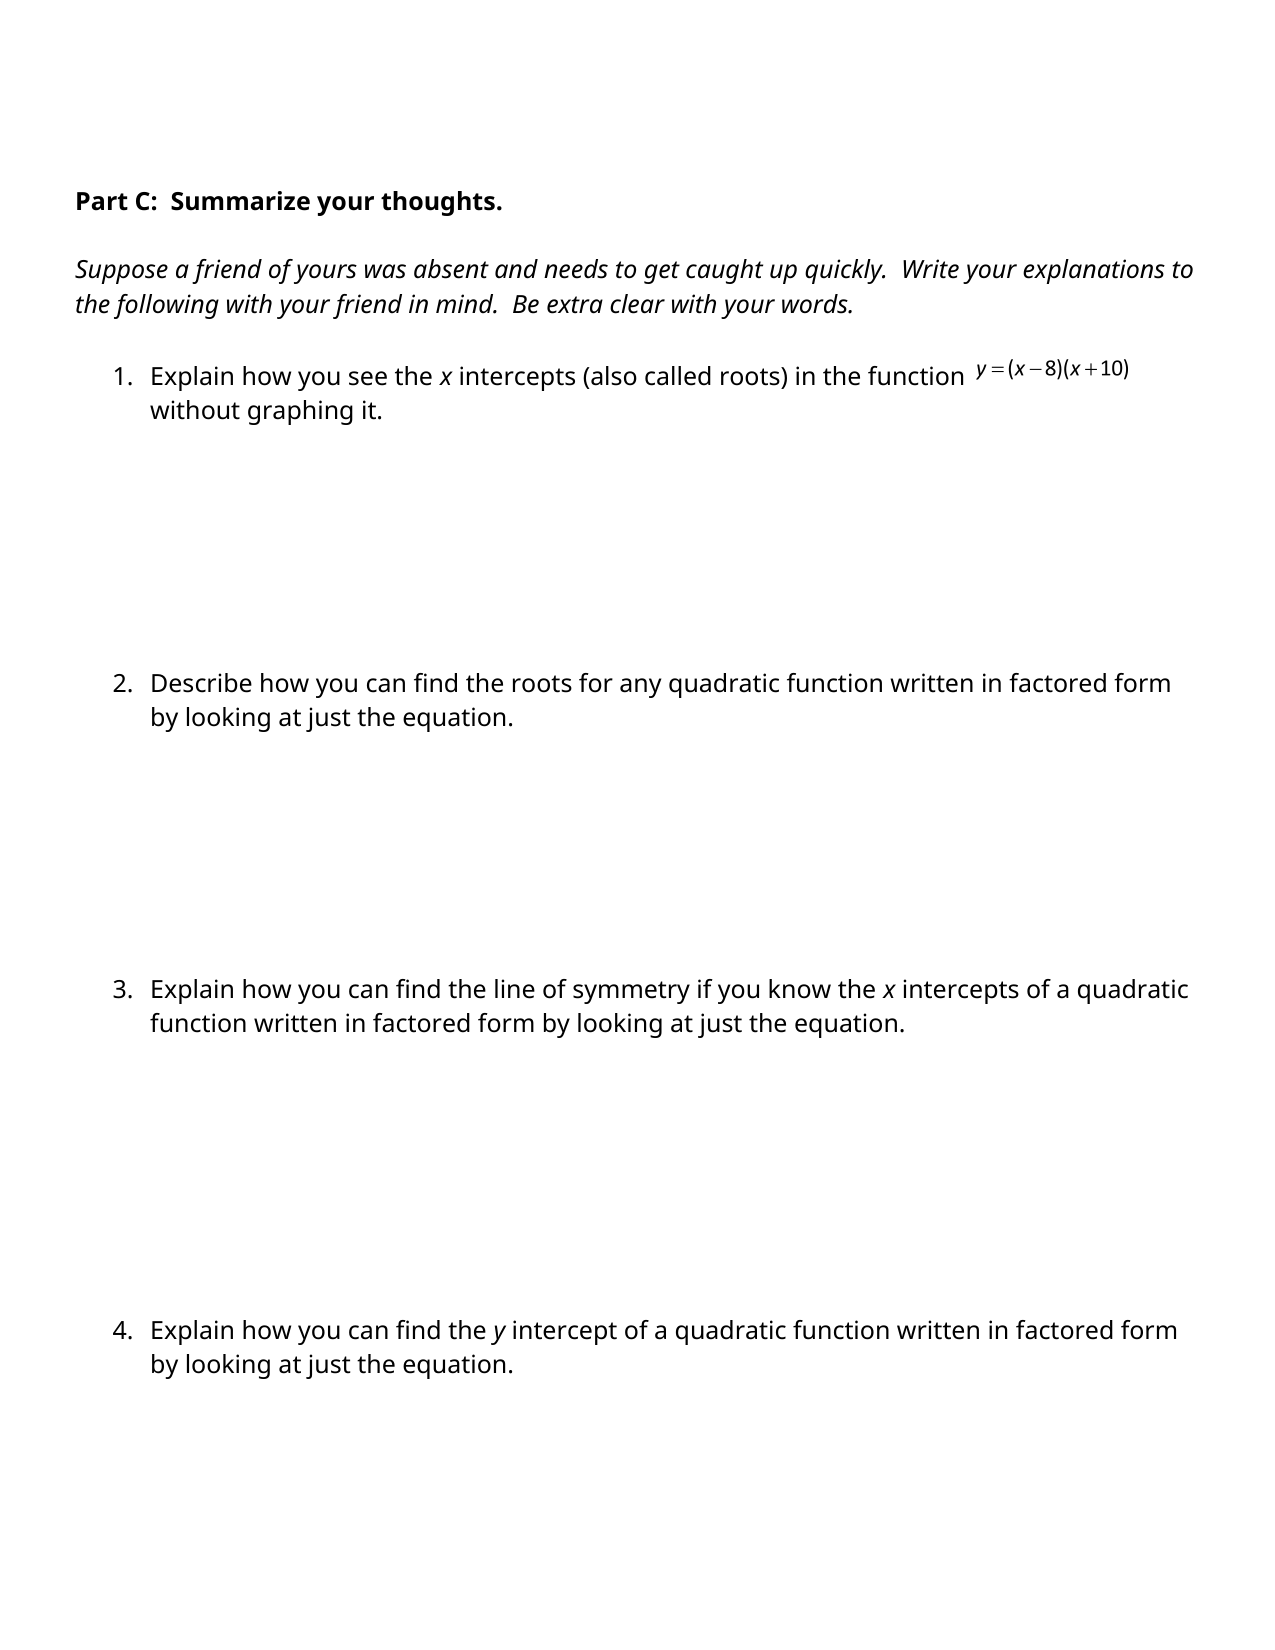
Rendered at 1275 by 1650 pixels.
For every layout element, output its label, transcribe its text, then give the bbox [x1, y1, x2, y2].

picture [972, 354, 1133, 386]
list Describe how you can find the roots for any quadratic function written in factored form by looking at just the equation. [112, 665, 1200, 733]
text Suppose a friend of yours was absent and needs to get caught up quickly. Write your explanations to the following with your friend in mind. Be extra clear with your words. [75, 252, 1200, 320]
list Explain how you can find the y intercept of a quadratic function written in factored form by looking at just the equation. [112, 1313, 1200, 1381]
text Part C: Summarize your thoughts. [75, 184, 1275, 218]
list Explain how you can find the line of symmetry if you know the x intercepts of a quadratic function written in factored form by looking at just the equation. [112, 972, 1200, 1040]
list Explain how you see the x intercepts (also called roots) in the function without graphing it. [112, 354, 1200, 427]
